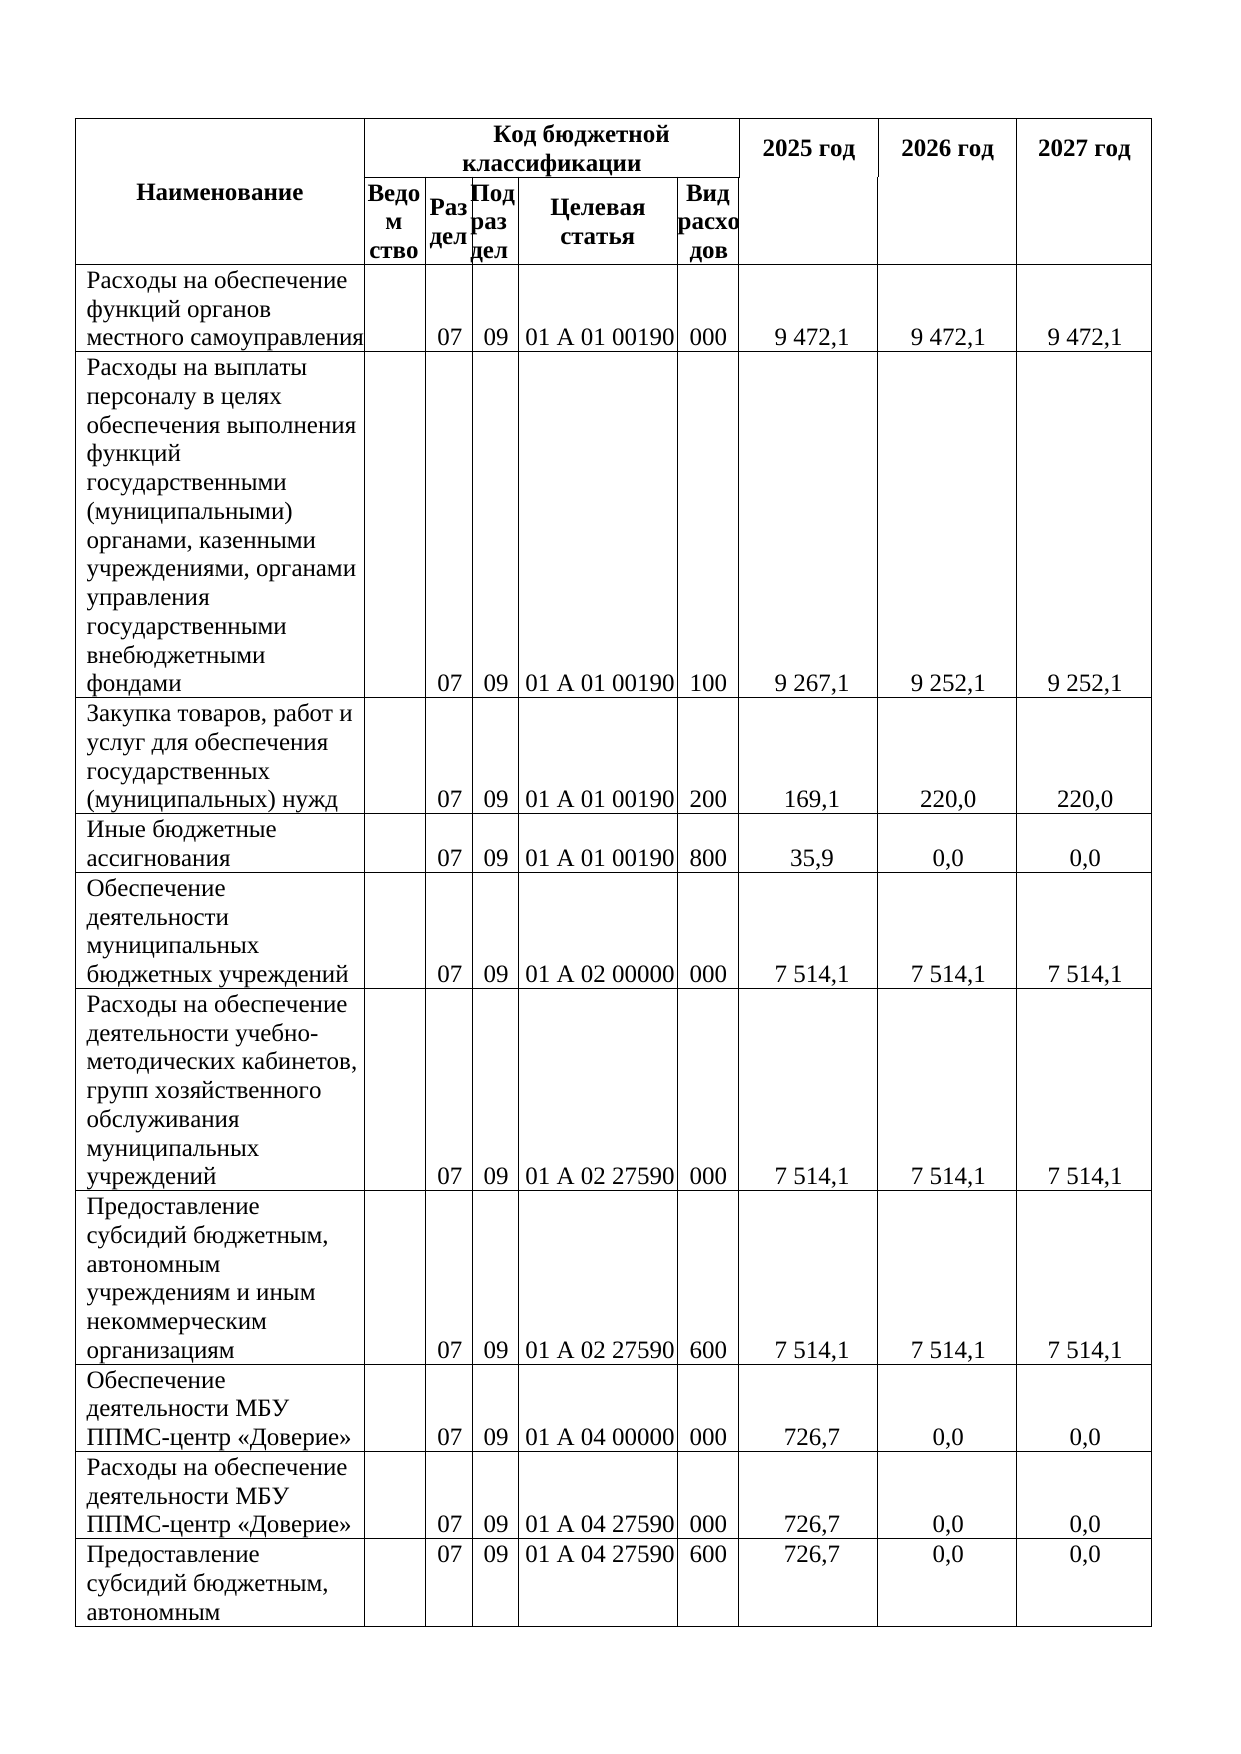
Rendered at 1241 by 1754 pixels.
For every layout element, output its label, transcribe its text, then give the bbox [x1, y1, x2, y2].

table_cell [739, 177, 877, 264]
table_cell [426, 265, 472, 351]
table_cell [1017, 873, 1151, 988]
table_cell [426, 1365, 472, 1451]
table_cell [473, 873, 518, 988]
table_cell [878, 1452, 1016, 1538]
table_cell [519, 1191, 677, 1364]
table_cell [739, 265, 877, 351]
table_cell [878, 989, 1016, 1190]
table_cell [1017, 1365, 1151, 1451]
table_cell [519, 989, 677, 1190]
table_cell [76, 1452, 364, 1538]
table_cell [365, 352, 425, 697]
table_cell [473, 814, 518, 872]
table_cell Под раз дел [473, 178, 518, 264]
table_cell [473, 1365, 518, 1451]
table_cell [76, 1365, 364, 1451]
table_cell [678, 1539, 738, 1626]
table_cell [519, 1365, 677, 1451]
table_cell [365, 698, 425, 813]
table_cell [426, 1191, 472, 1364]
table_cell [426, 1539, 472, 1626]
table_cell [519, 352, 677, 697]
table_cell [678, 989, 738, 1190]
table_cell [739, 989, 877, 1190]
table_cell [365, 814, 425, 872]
table_cell [1017, 177, 1151, 264]
table_cell Ведом ство [365, 178, 425, 264]
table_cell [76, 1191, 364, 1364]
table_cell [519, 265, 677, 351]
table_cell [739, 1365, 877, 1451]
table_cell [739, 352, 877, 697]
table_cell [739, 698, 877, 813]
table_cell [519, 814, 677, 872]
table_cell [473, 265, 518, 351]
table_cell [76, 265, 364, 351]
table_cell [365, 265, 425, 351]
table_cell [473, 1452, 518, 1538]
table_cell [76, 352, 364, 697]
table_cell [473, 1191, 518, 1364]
table_cell [878, 177, 1016, 264]
table_header 2026 год [879, 119, 1016, 177]
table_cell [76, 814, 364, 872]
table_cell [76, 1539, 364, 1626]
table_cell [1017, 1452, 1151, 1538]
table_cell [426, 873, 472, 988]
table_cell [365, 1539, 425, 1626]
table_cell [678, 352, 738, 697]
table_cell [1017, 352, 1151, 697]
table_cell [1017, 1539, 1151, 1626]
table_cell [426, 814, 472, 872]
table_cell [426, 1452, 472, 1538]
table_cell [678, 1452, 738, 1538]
table_header Код бюджетной классификации [365, 119, 739, 177]
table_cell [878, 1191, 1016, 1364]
table_header 2025 год [740, 119, 878, 177]
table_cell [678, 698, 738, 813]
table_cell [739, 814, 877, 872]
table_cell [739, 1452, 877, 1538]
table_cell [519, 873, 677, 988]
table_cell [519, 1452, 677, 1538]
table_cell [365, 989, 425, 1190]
table_header Наименование [76, 119, 364, 264]
table_cell Раз дел [426, 178, 472, 264]
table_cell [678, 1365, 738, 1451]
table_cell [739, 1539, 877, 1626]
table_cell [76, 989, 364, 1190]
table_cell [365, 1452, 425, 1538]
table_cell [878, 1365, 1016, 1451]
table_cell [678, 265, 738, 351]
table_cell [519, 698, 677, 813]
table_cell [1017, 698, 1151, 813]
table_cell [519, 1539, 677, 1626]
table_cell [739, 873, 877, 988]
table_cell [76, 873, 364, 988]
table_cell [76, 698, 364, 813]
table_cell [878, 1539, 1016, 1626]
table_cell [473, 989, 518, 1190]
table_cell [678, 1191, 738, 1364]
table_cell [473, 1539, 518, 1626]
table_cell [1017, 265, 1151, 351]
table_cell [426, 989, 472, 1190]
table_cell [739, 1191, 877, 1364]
table_header 2027 год [1017, 119, 1151, 177]
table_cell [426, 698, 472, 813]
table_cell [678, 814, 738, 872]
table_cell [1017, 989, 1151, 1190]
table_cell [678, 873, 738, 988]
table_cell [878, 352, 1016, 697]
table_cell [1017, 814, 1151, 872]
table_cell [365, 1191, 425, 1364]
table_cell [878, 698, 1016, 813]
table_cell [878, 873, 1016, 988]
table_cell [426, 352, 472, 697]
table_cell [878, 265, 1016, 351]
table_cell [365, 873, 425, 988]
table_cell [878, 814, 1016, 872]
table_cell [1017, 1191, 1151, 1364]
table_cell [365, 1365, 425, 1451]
table_cell Целевая статья [519, 178, 677, 264]
table_cell Вид расходов [678, 178, 738, 264]
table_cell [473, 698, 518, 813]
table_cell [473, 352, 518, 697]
